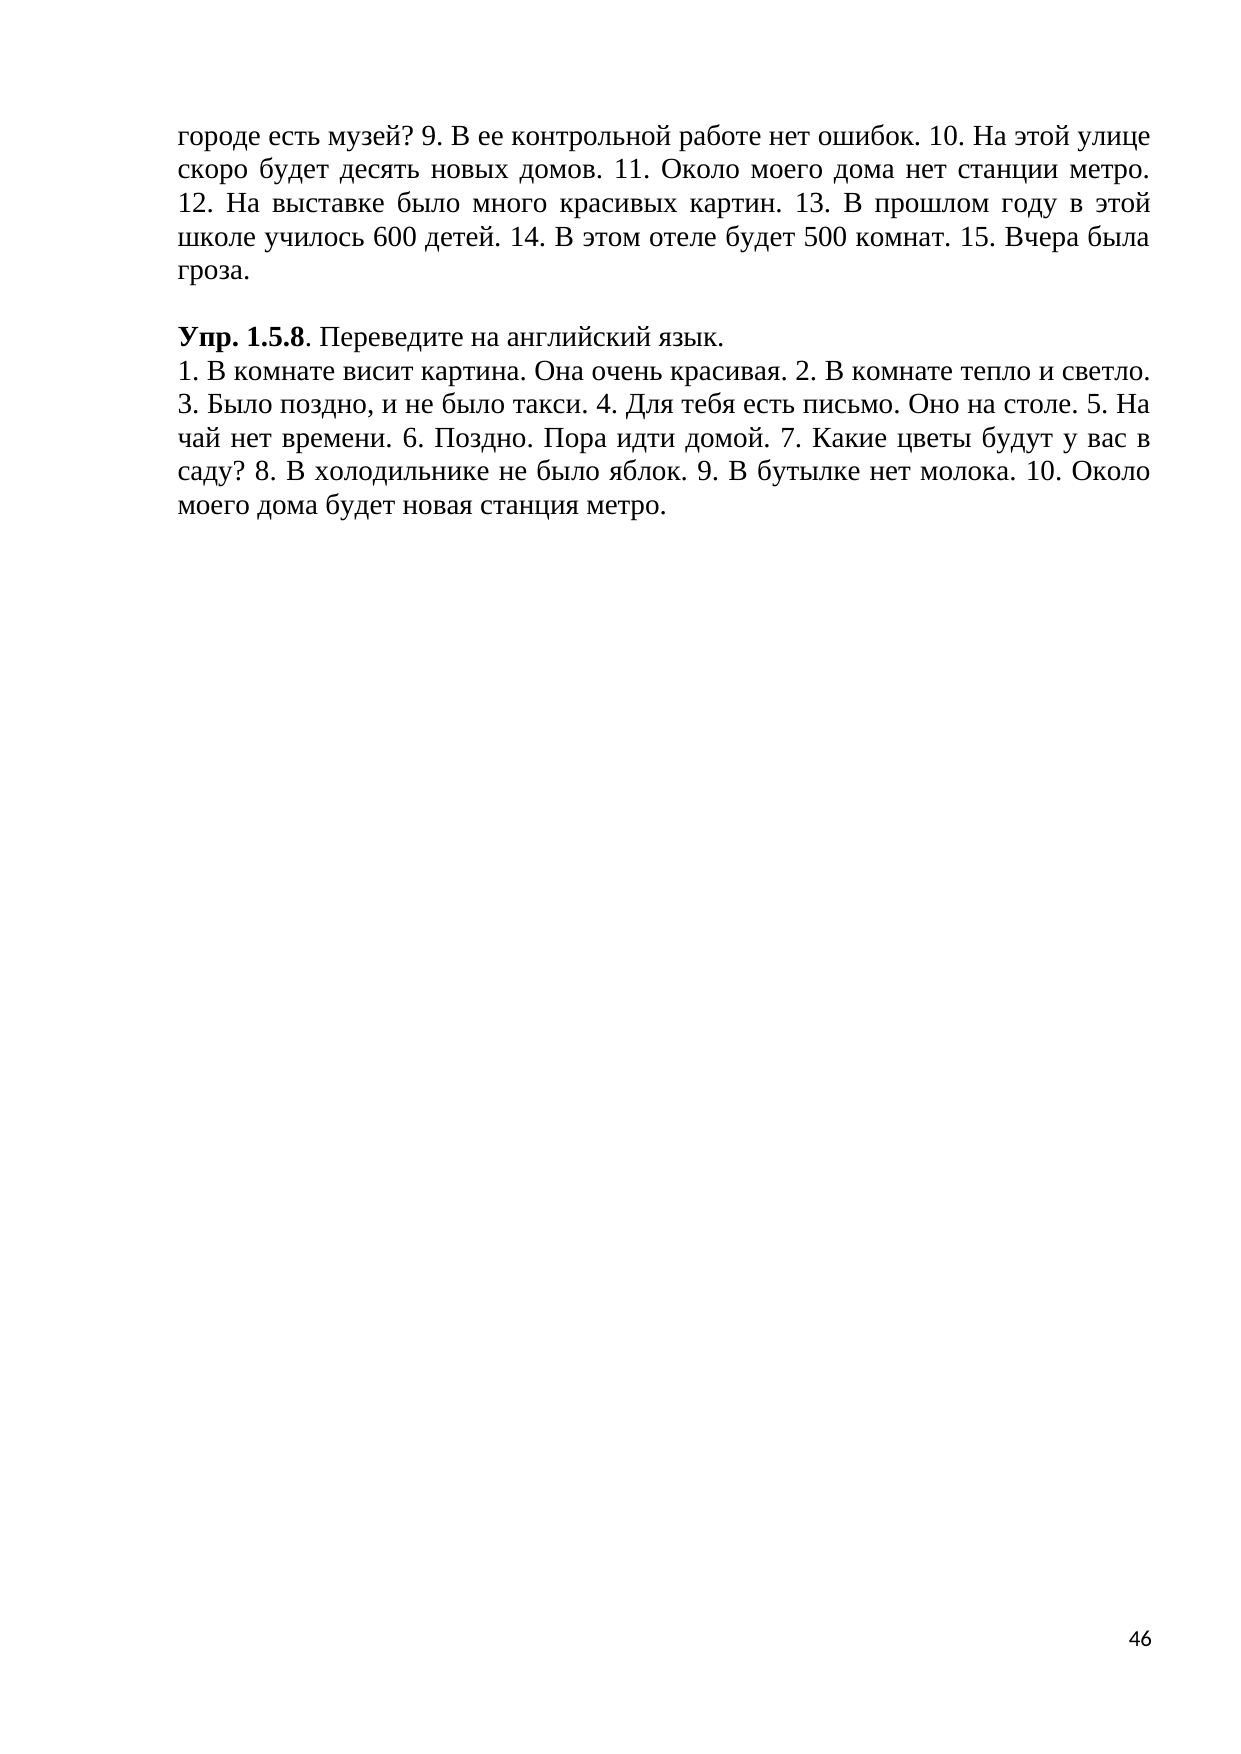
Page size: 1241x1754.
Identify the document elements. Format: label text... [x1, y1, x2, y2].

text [177, 118, 1152, 286]
text 1. В комнате висит картина. Она очень красивая. 2. В комнате тепло и светло. 3. Было поздно, и не было такси. 4. Для тебя есть письмо. Оно на столе. 5. На чай нет времени. 6. Поздно. Пора идти домой. 7. Какие цветы будут у вас в саду? 8. В холодильнике не было яблок. 9. В бутылке нет молока. 10. Около моего дома будет новая станция метро. [177, 353, 1152, 521]
text Упр. 1.5.8. Переведите на английский язык. [177, 319, 1152, 353]
